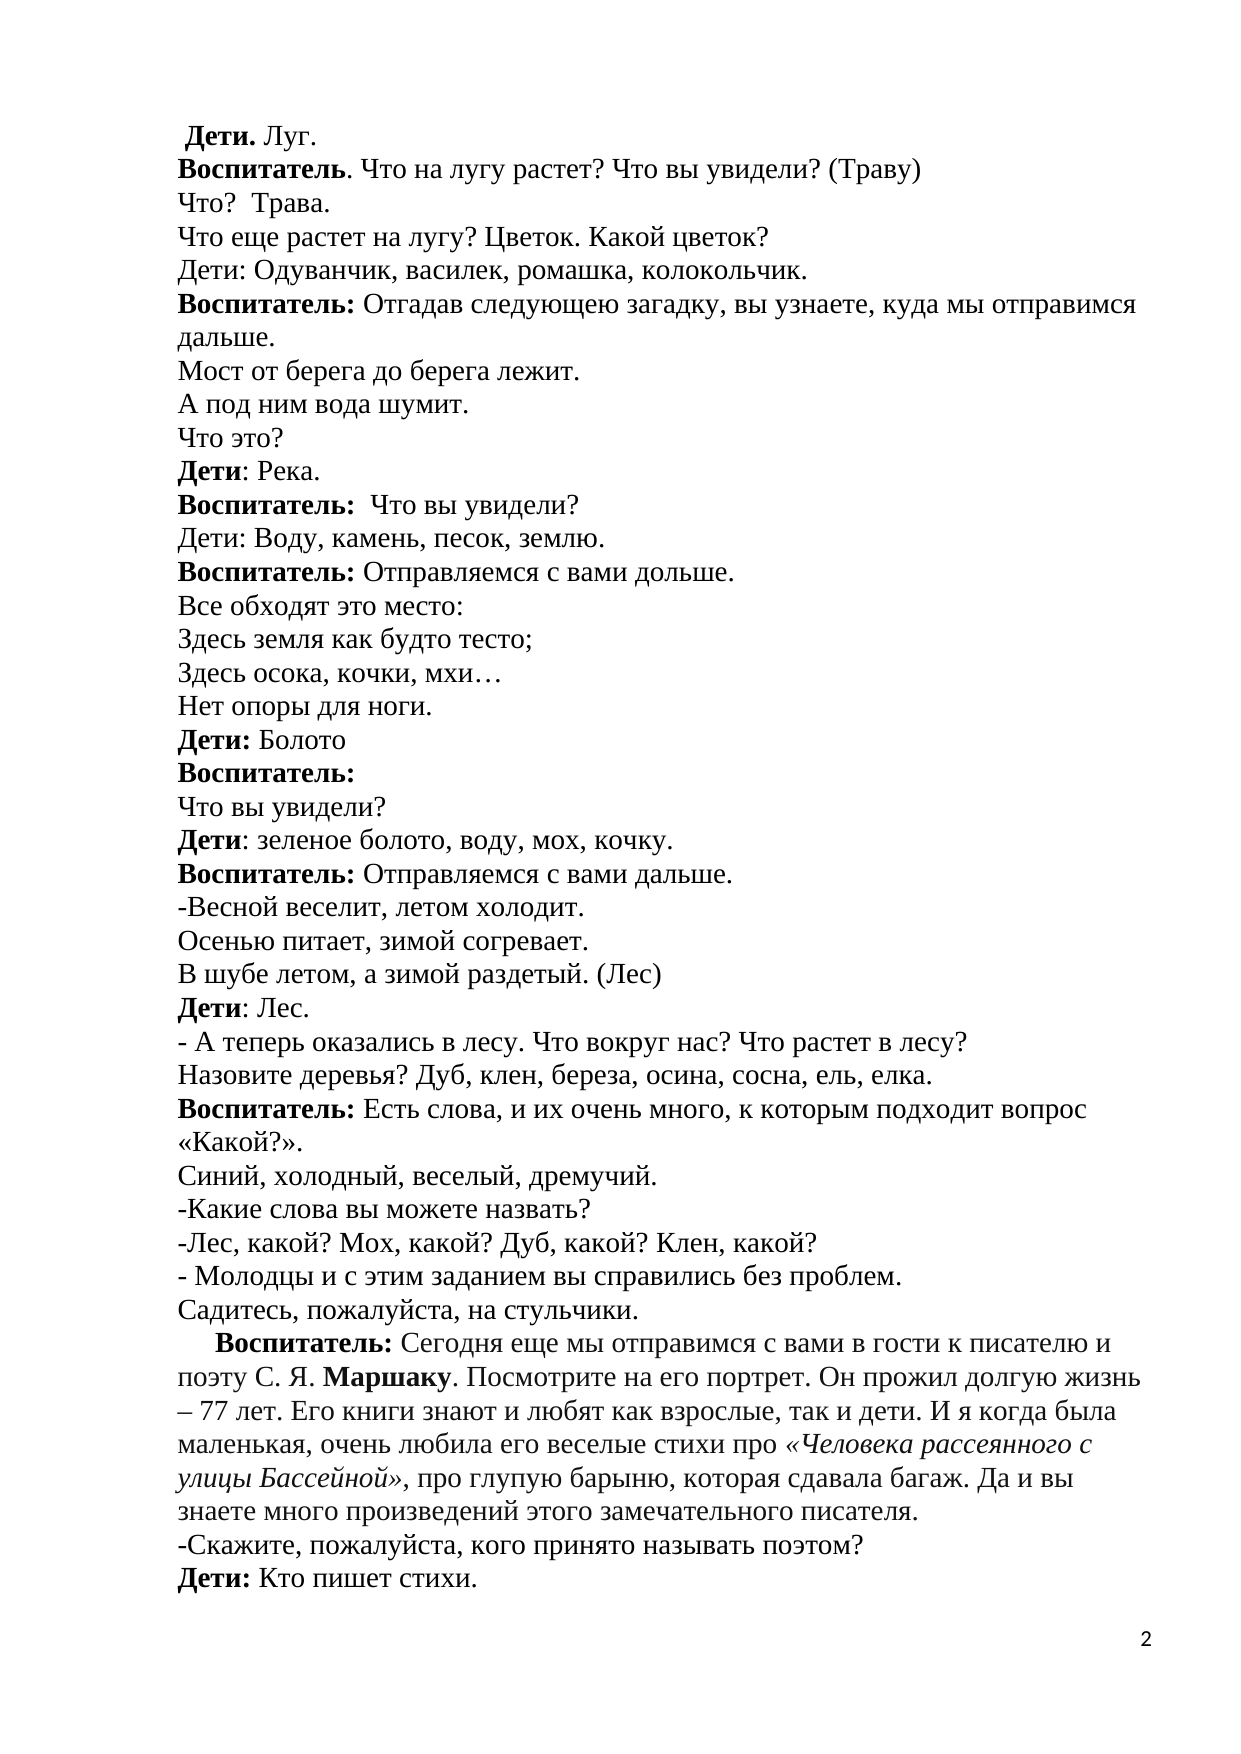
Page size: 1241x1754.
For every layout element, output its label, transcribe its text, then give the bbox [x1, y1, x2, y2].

text - Молодцы и с этим заданием вы справились без проблем. [177, 1258, 1152, 1292]
text Дети: Река. Воспитатель: Что вы увидели? [177, 453, 1152, 521]
text Воспитатель: Есть слова, и их очень много, к которым подходит вопрос «Какой?». [177, 1091, 1152, 1158]
text В шубе летом, а зимой раздетый. (Лес) Дети: Лес. [177, 957, 1152, 1024]
text Воспитатель: Отправляемся с вами дольше. Все обходят это место: Здесь земля как будто тесто; Здесь осока, кочки, мхи… Нет опоры для ноги. [177, 554, 1152, 722]
text Воспитатель: Отправляемся с вами дальше. [177, 856, 1152, 889]
text Мост от берега до берега лежит. А под ним вода шумит. Что это? [177, 353, 1152, 453]
text Назовите деревья? Дуб, клен, береза, осина, сосна, ель, елка. [177, 1057, 1152, 1091]
text Воспитатель: Сегодня еще мы отправимся с вами в гости к писателю и поэту С. Я. Маршаку. Посмотрите на его портрет. Он прожил долгую жизнь – 77 лет. Его книги знают и любят как взрослые, так и дети. И я когда была маленькая, очень любила его веселые стихи про «Человека рассеянного с улицы Бассейной», про глупую барыню, которая сдавала багаж. Да и вы знаете много произведений этого замечательного писателя. [177, 1326, 1152, 1527]
text -Весной веселит, летом холодит. [177, 889, 1152, 923]
text Дети. Луг. [177, 118, 1152, 152]
text Дети: зеленое болото, воду, мох, кочку. [177, 822, 1152, 856]
text Синий, холодный, веселый, дремучий. [177, 1158, 1152, 1191]
text - А теперь оказались в лесу. Что вокруг нас? Что растет в лесу? [177, 1024, 1152, 1057]
text Воспитатель: Отгадав следующею загадку, вы узнаете, куда мы отправимся дальше. [177, 286, 1152, 353]
text Садитесь, пожалуйста, на стульчики. [177, 1292, 1152, 1326]
text -Лес, какой? Мох, какой? Дуб, какой? Клен, какой? [177, 1225, 1152, 1258]
text Дети: Одуванчик, василек, ромашка, колокольчик. [177, 252, 1152, 286]
text Дети: Воду, камень, песок, землю. [177, 521, 1152, 554]
text -Скажите, пожалуйста, кого принято называть поэтом? [177, 1527, 1152, 1560]
text Что еще растет на лугу? Цветок. Какой цветок? [177, 219, 1152, 252]
text Что вы увидели? [177, 789, 1152, 822]
text Воспитатель: [177, 755, 1152, 789]
text Дети: Кто пишет стихи. [177, 1560, 1152, 1594]
text Осенью питает, зимой согревает. [177, 923, 1152, 957]
text -Какие слова вы можете назвать? [177, 1191, 1152, 1225]
text Дети: Болото [177, 722, 1152, 755]
text Что? Трава. [177, 185, 1152, 219]
text Воспитатель. Что на лугу растет? Что вы увидели? (Траву) [177, 152, 1152, 185]
